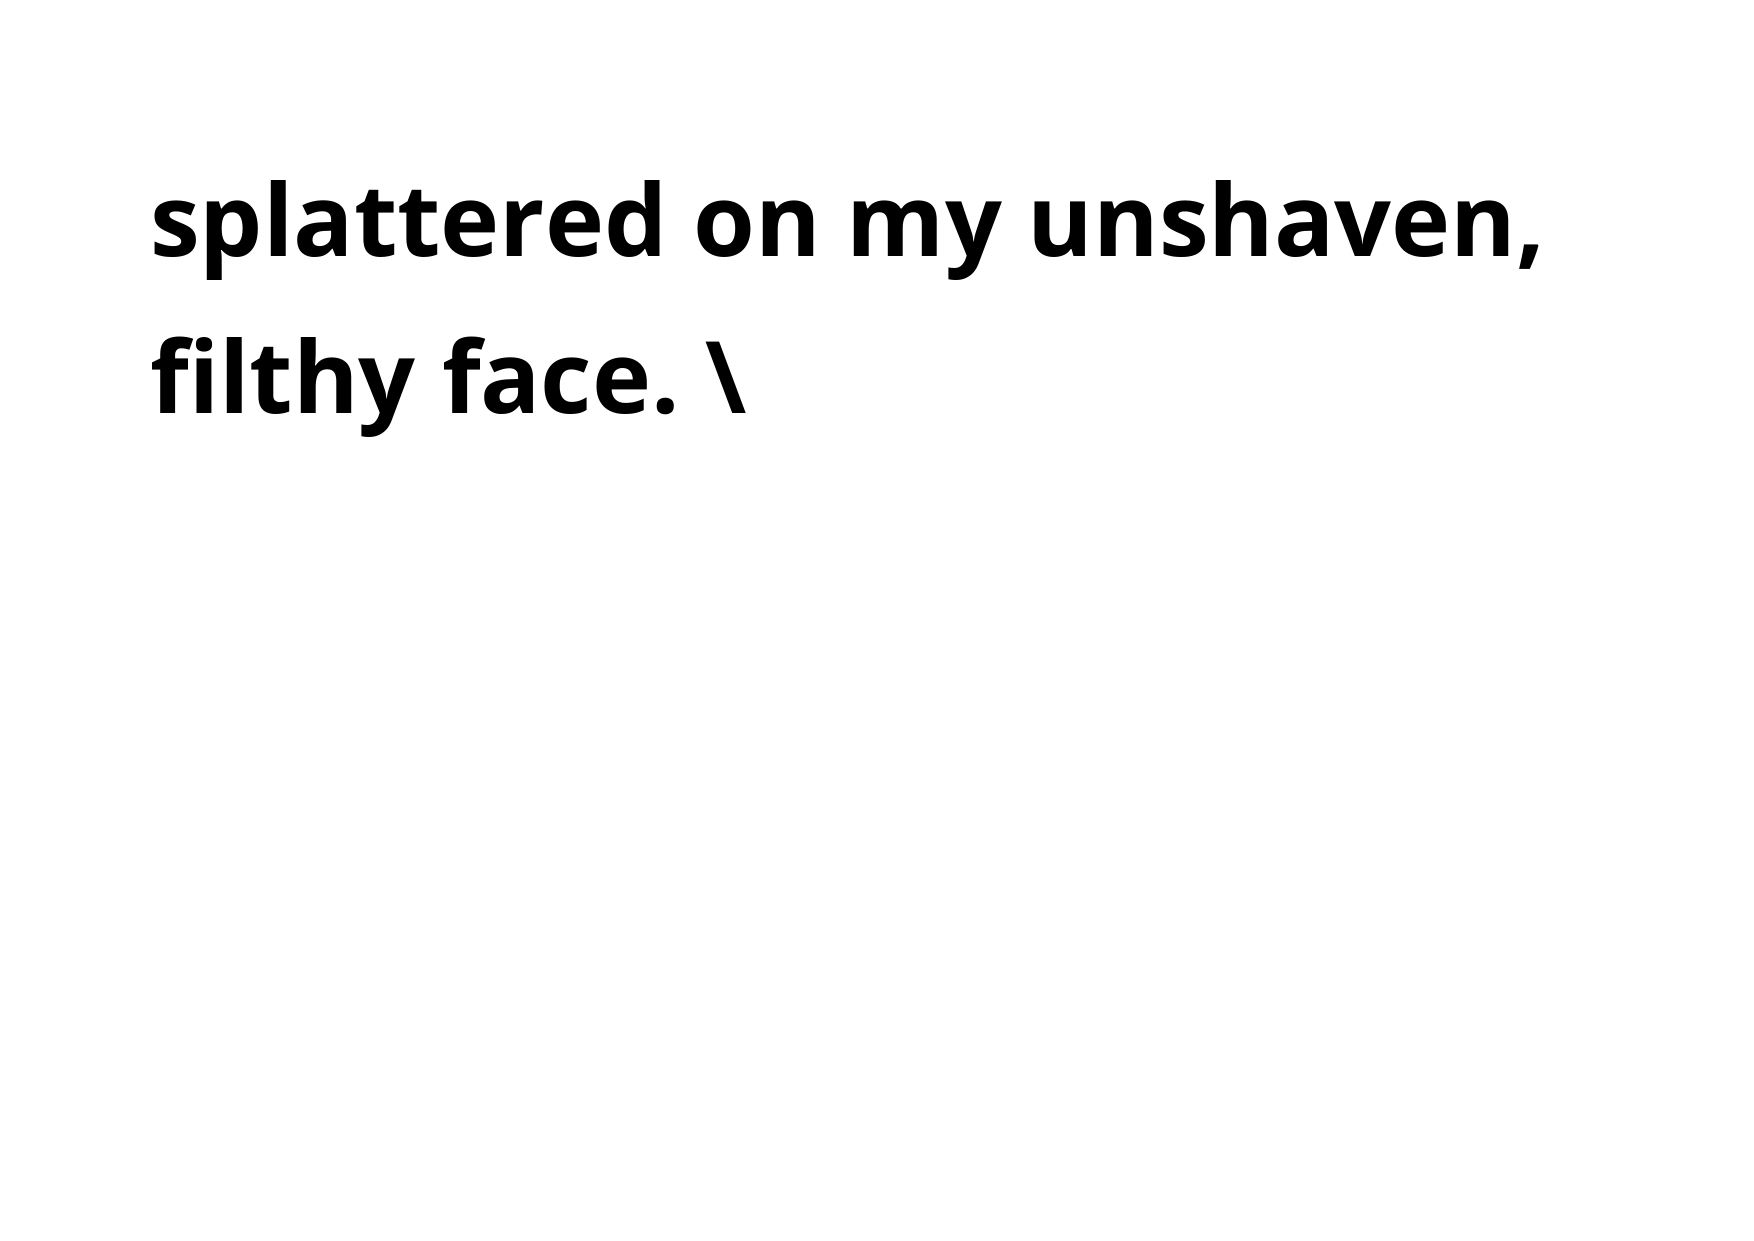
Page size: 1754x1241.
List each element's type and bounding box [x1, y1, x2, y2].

text [150, 150, 1604, 443]
